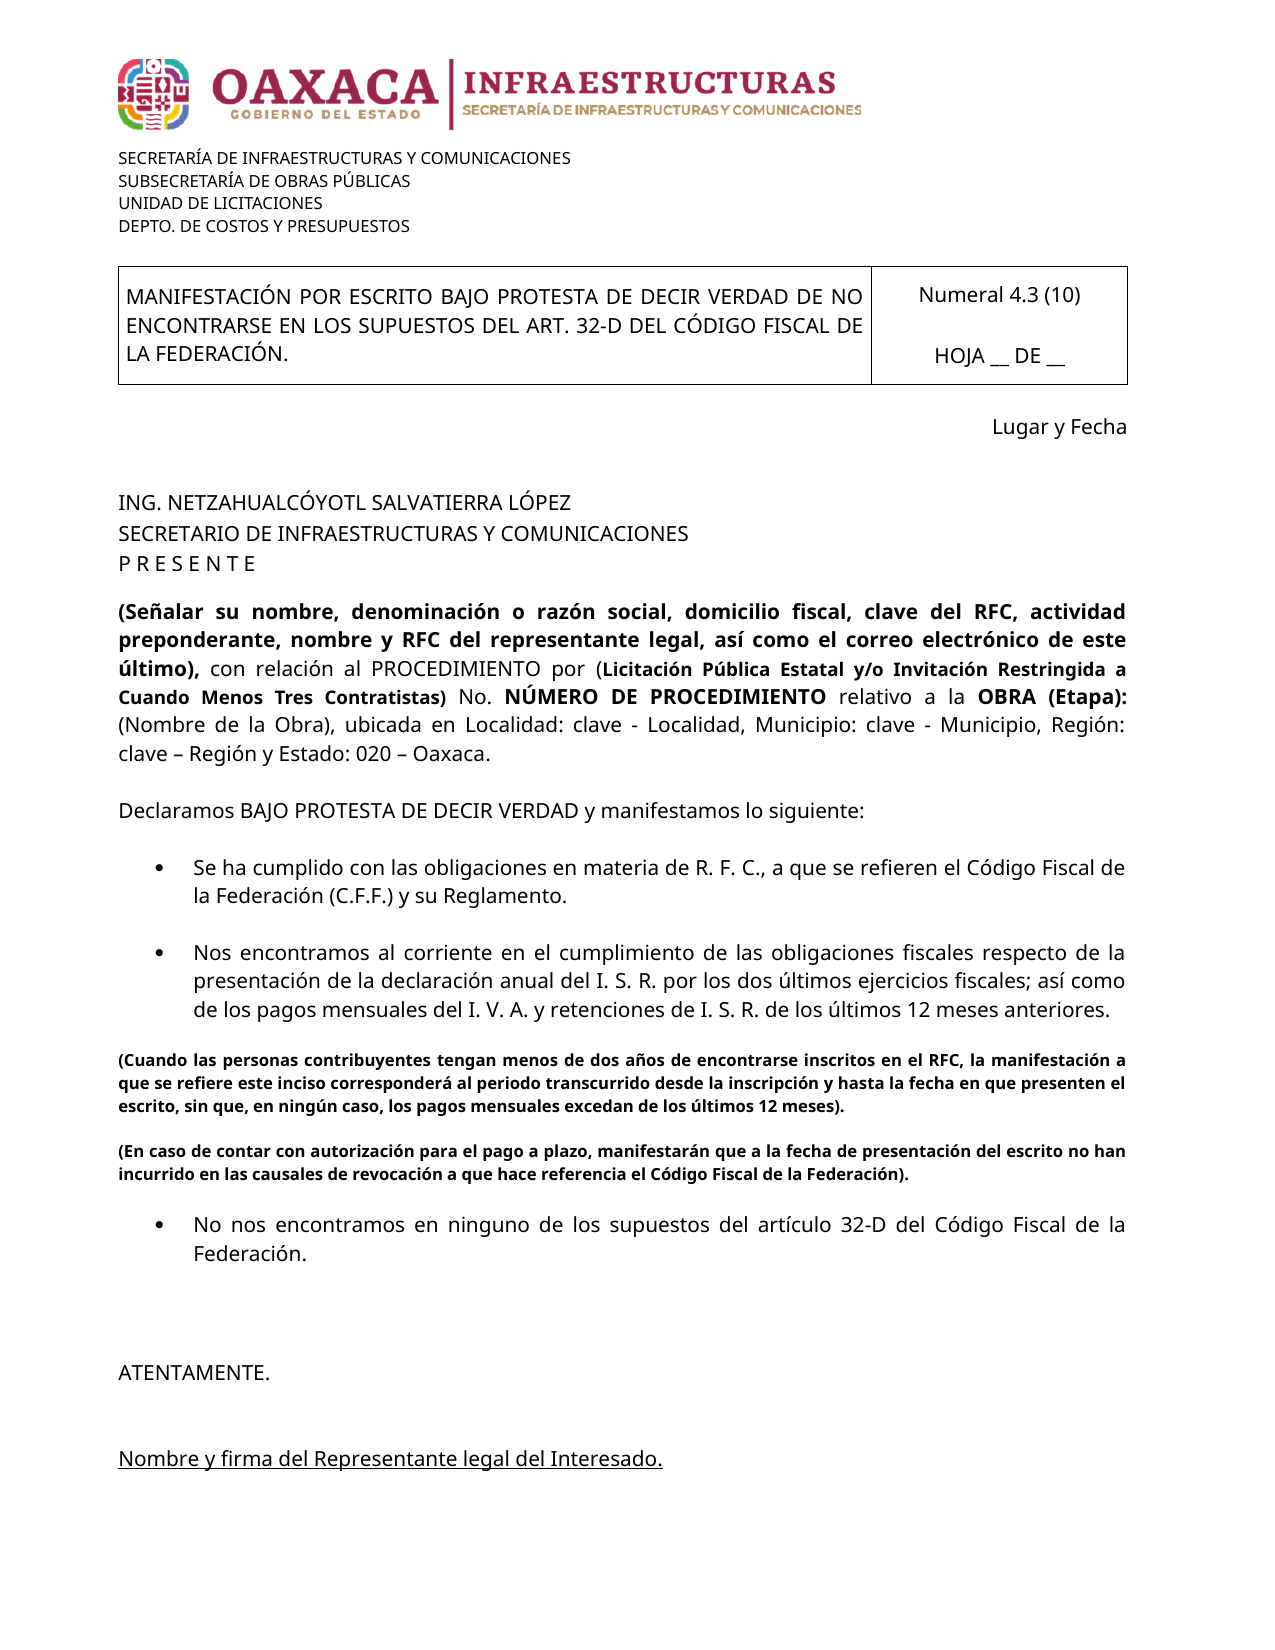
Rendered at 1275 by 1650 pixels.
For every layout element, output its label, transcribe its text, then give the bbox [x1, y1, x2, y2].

text P R E S E N T E [118, 549, 1127, 578]
table_header Numeral 4.3 (10) HOJA __ DE __ [872, 267, 1127, 383]
text ATENTAMENTE. [118, 1358, 1127, 1387]
text Lugar y Fecha [118, 412, 1127, 441]
list No nos encontramos en ninguno de los supuestos del artículo 32-D del Código Fiscal de la Federación. [156, 1211, 1127, 1267]
list Se ha cumplido con las obligaciones en materia de R. F. C., a que se refieren el Código Fiscal de la Federación (C.F.F.) y su Reglamento. [156, 853, 1127, 909]
text SECRETARIO DE INFRAESTRUCTURAS Y COMUNICACIONES [118, 519, 1127, 547]
text (Señalar su nombre, denominación o razón social, domicilio fiscal, clave del RFC, actividad preponderante, nombre y RFC del representante legal, así como el correo electrónico de este último), con relación al PROCEDIMIENTO por (Licitación Pública Estatal y/o Invitación Restringida a Cuando Menos Tres Contratistas) No. NÚMERO DE PROCEDIMIENTO relativo a la OBRA (Etapa): (Nombre de la Obra), ubicada en Localidad: clave - Localidad, Municipio: clave - Municipio, Región: clave – Región y Estado: 020 – Oaxaca. [118, 597, 1127, 767]
text (En caso de contar con autorización para el pago a plazo, manifestarán que a la fecha de presentación del escrito no han incurrido en las causales de revocación a que hace referencia el Código Fiscal de la Federación). [118, 1140, 1127, 1185]
text Nombre y firma del Representante legal del Interesado. [118, 1444, 1127, 1472]
table_header MANIFESTACIÓN POR ESCRITO BAJO PROTESTA DE DECIR VERDAD DE NO ENCONTRARSE EN LOS SUPUESTOS DEL ART. 32-D DEL CÓDIGO FISCAL DE LA FEDERACIÓN. [119, 267, 871, 383]
text Declaramos BAJO PROTESTA DE DECIR VERDAD y manifestamos lo siguiente: [118, 796, 1127, 824]
picture [118, 59, 862, 130]
list Nos encontramos al corriente en el cumplimiento de las obligaciones fiscales respecto de la presentación de la declaración anual del I. S. R. por los dos últimos ejercicios fiscales; así como de los pagos mensuales del I. V. A. y retenciones de I. S. R. de los últimos 12 meses anteriores. [156, 938, 1127, 1023]
text ING. NETZAHUALCÓYOTL SALVATIERRA LÓPEZ [118, 488, 1127, 517]
text (Cuando las personas contribuyentes tengan menos de dos años de encontrarse inscritos en el RFC, la manifestación a que se refiere este inciso corresponderá al periodo transcurrido desde la inscripción y hasta la fecha en que presenten el escrito, sin que, en ningún caso, los pagos mensuales excedan de los últimos 12 meses). [118, 1049, 1127, 1117]
